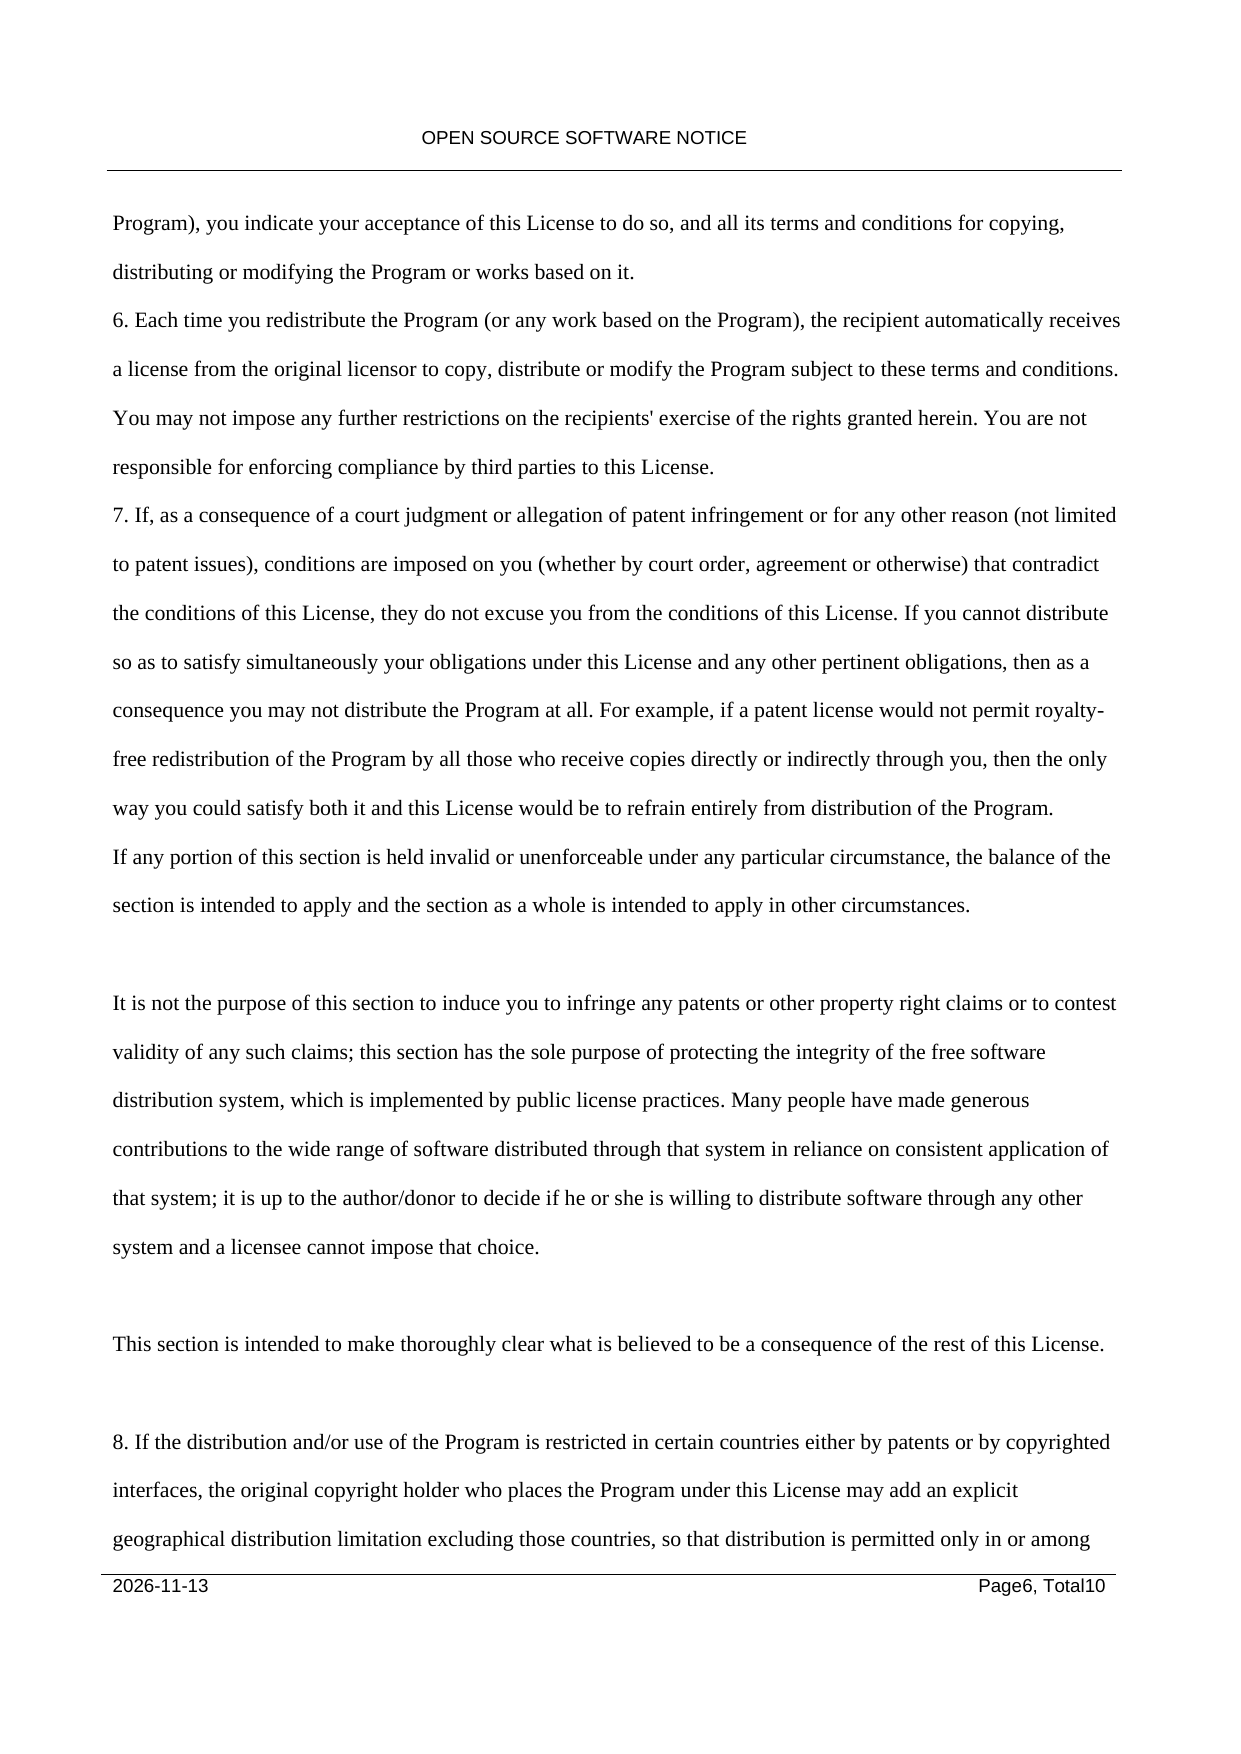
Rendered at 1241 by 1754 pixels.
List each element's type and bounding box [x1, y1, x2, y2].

text [112, 206, 1128, 1555]
